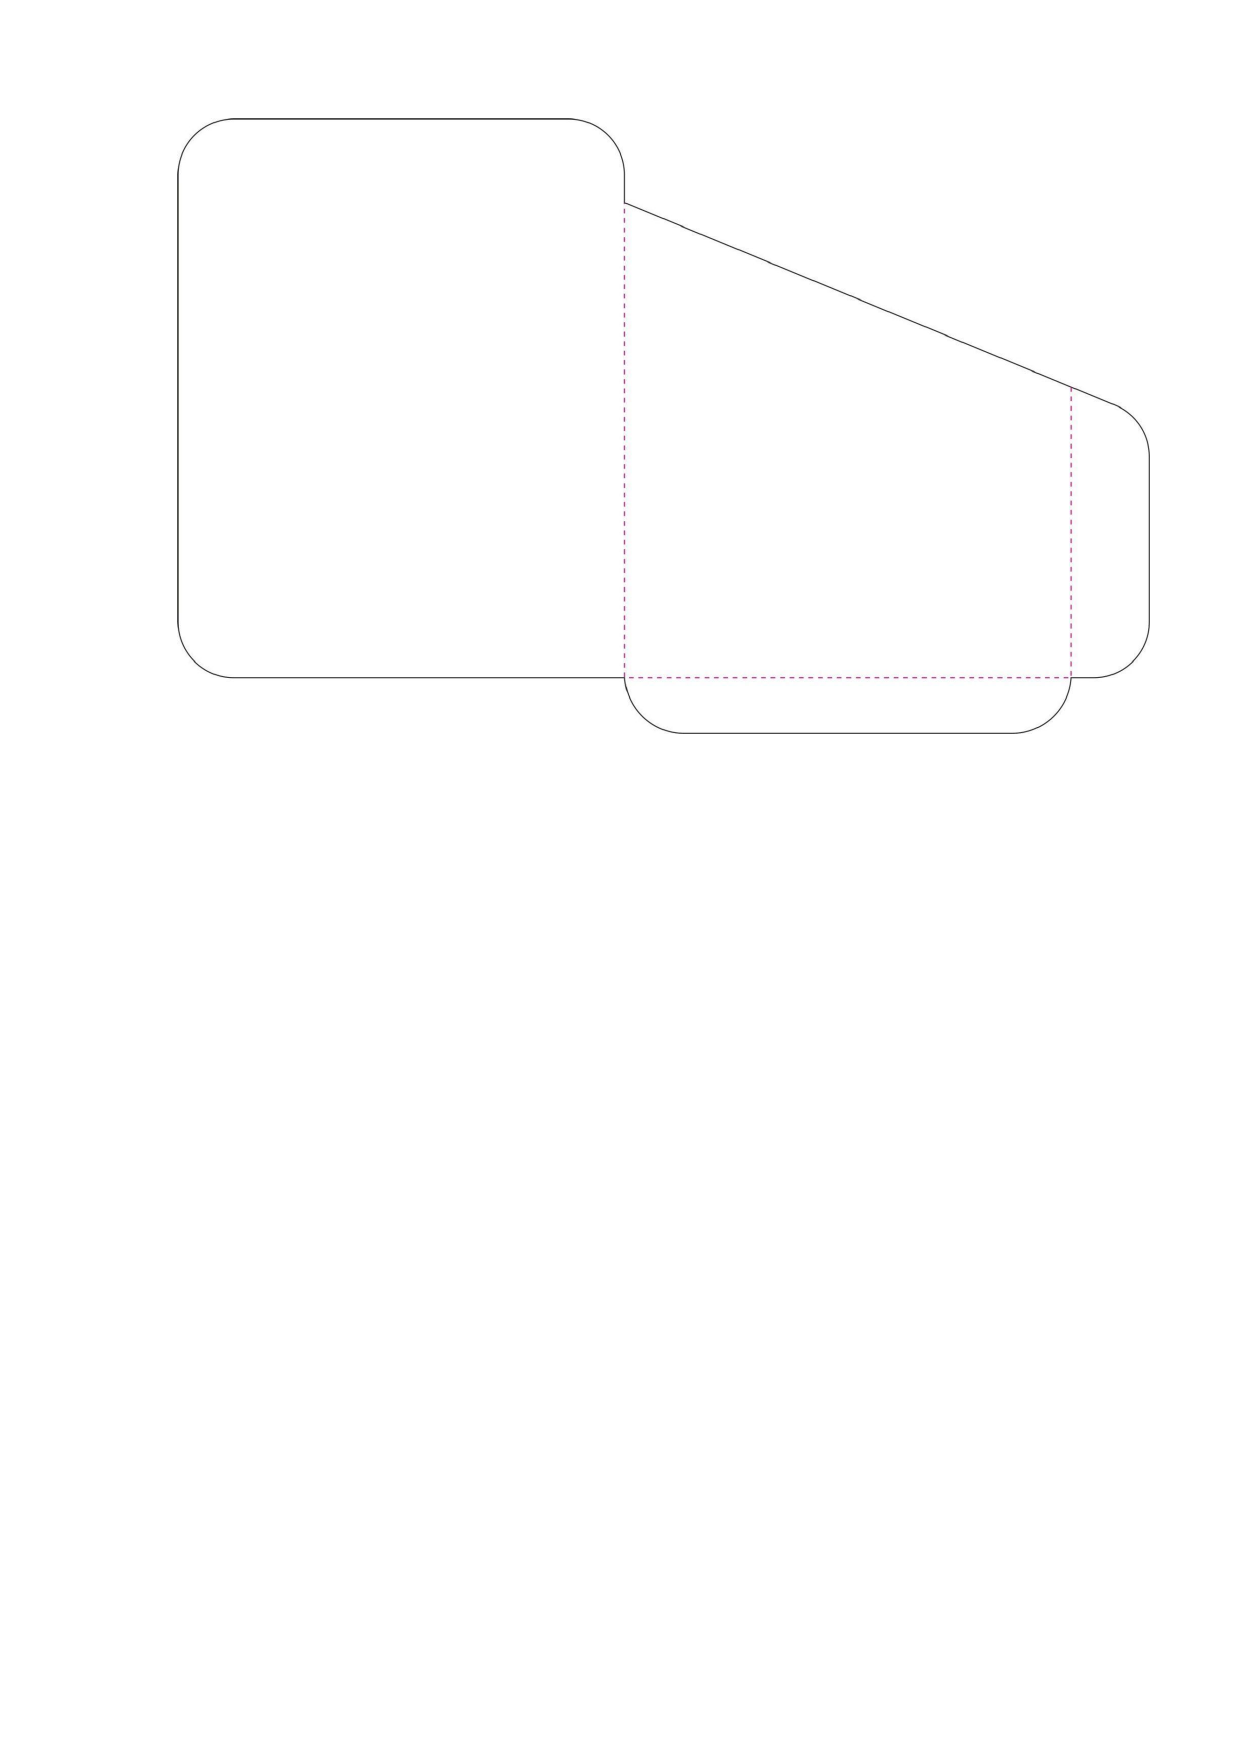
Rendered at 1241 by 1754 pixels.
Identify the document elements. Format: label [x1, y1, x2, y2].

picture [177, 118, 1150, 734]
